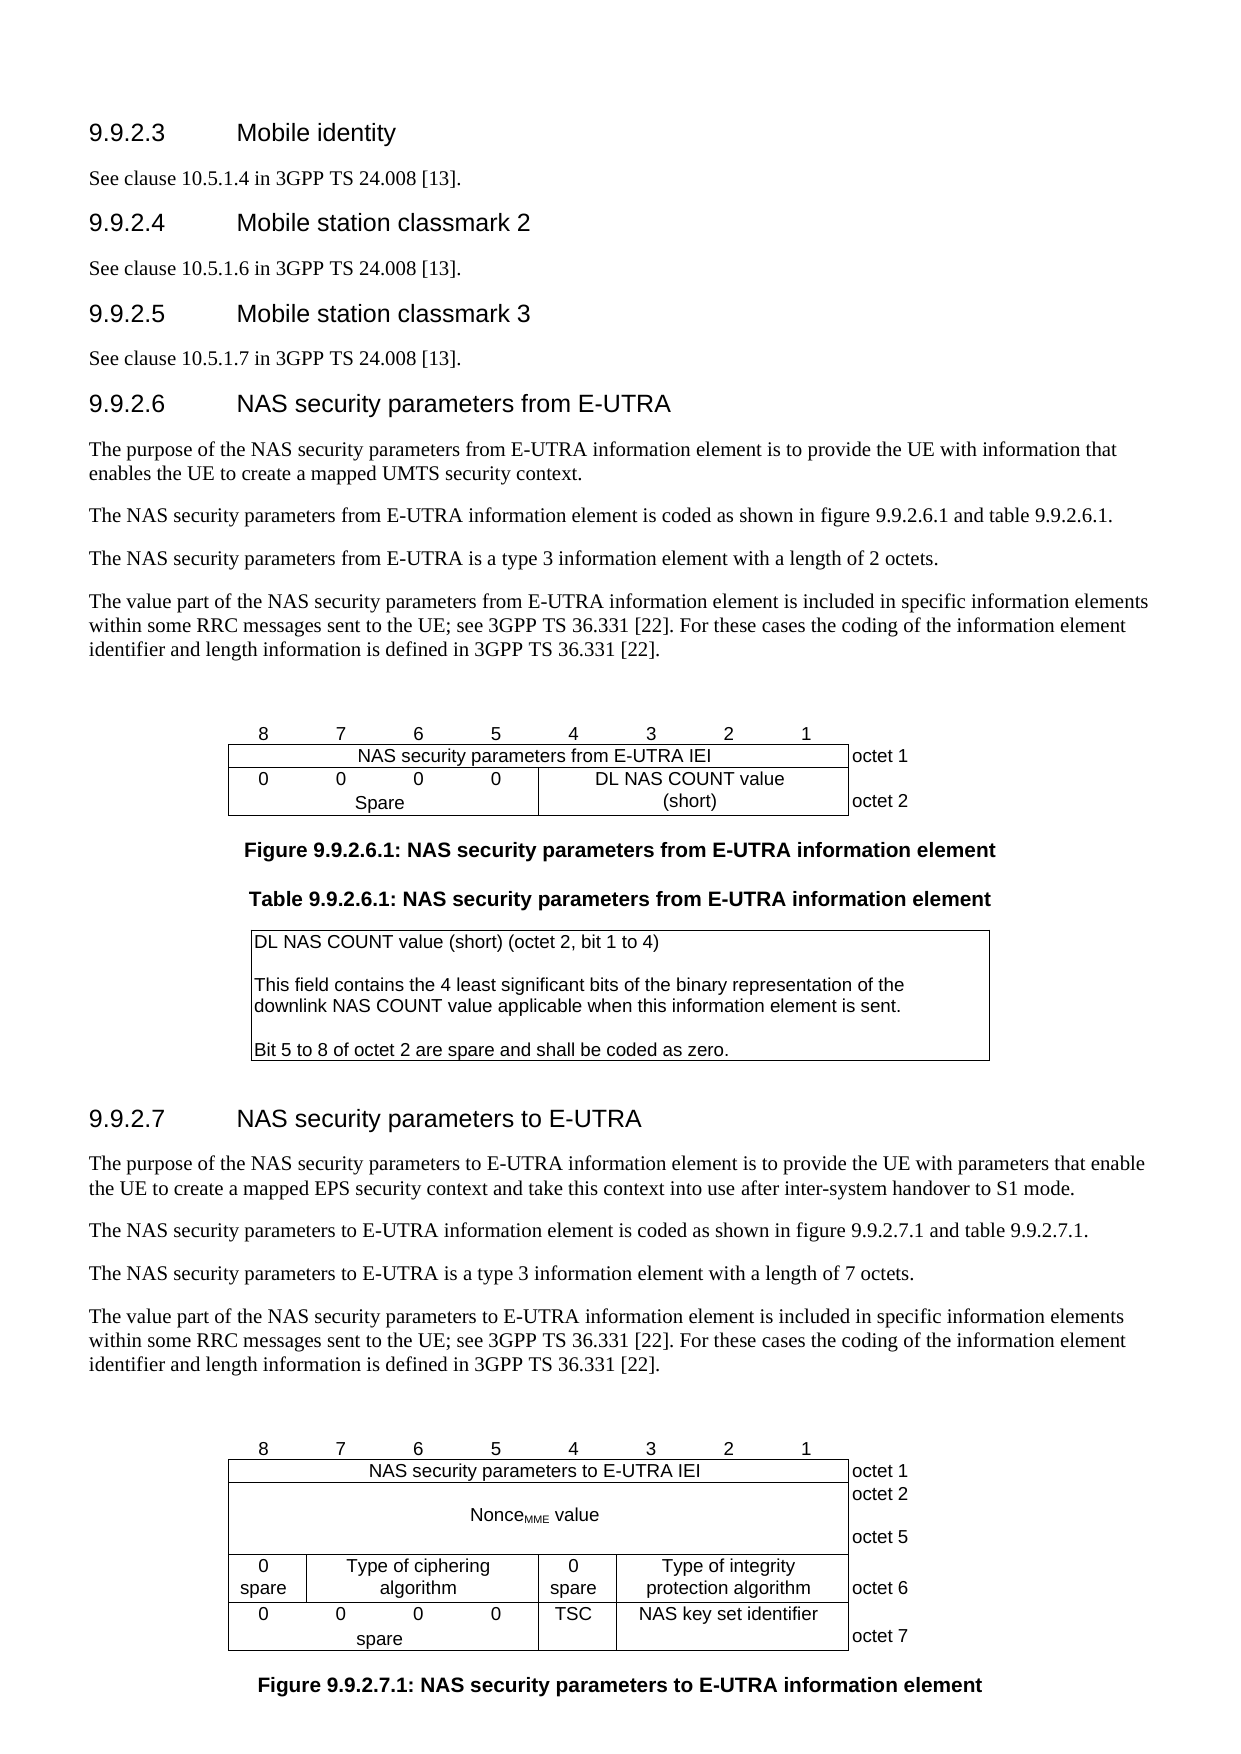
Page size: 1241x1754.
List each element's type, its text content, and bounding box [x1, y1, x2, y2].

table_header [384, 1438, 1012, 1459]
text The NAS security parameters to E-UTRA information element is coded as shown in figure 9.9.2.7.1 and table 9.9.2.7.1. [89, 1218, 1152, 1242]
text The purpose of the NAS security parameters from E-UTRA information element is to provide the UE with information that enables the UE to create a mapped UMTS security context. [89, 437, 1152, 485]
subtitle 9.9.2.6 NAS security parameters from E-UTRA [89, 389, 1152, 418]
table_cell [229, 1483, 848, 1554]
text The value part of the NAS security parameters to E-UTRA information element is included in specific information elements within some RRC messages sent to the UE; see 3GPP TS 36.331 [22]. For these cases the coding of the information element identifier and length information is defined in 3GPP TS 36.331 [22]. [89, 1304, 1152, 1376]
subtitle 9.9.2.4 Mobile station classmark 2 [89, 208, 1152, 237]
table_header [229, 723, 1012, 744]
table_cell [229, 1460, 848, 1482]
text The NAS security parameters from E-UTRA is a type 3 information element with a length of 2 octets. [89, 546, 1152, 570]
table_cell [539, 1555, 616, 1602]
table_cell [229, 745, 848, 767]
text The purpose of the NAS security parameters to E-UTRA information element is to provide the UE with parameters that enable the UE to create a mapped EPS security context and take this context into use after inter-system handover to S1 mode. [89, 1151, 1152, 1199]
subtitle 9.9.2.5 Mobile station classmark 3 [89, 299, 1152, 327]
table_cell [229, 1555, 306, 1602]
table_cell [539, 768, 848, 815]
text The NAS security parameters to E-UTRA is a type 3 information element with a length of 7 octets. [89, 1261, 1152, 1285]
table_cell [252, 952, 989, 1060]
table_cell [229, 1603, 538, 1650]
text The NAS security parameters from E-UTRA information element is coded as shown in figure 9.9.2.6.1 and table 9.9.2.6.1. [89, 503, 1152, 527]
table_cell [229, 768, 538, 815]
text Table 9.9.2.6.1: NAS security parameters from E-UTRA information element [89, 887, 1152, 911]
text See clause 10.5.1.7 in 3GPP TS 24.008 [13]. [89, 346, 1152, 370]
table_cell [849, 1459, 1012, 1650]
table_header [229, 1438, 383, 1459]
text The value part of the NAS security parameters from E-UTRA information element is included in specific information elements within some RRC messages sent to the UE; see 3GPP TS 36.331 [22]. For these cases the coding of the information element identifier and length information is defined in 3GPP TS 36.331 [22]. [89, 589, 1152, 661]
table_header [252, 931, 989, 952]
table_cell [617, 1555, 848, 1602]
text Figure 9.9.2.7.1: NAS security parameters to E-UTRA information element [89, 1673, 1152, 1697]
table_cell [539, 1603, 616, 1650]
subtitle 9.9.2.3 Mobile identity [89, 118, 1152, 147]
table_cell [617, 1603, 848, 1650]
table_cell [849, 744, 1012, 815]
text See clause 10.5.1.4 in 3GPP TS 24.008 [13]. [89, 166, 1152, 190]
subtitle 9.9.2.7 NAS security parameters to E-UTRA [89, 1104, 1152, 1133]
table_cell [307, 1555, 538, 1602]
text Figure 9.9.2.6.1: NAS security parameters from E-UTRA information element [89, 838, 1152, 862]
text See clause 10.5.1.6 in 3GPP TS 24.008 [13]. [89, 256, 1152, 280]
